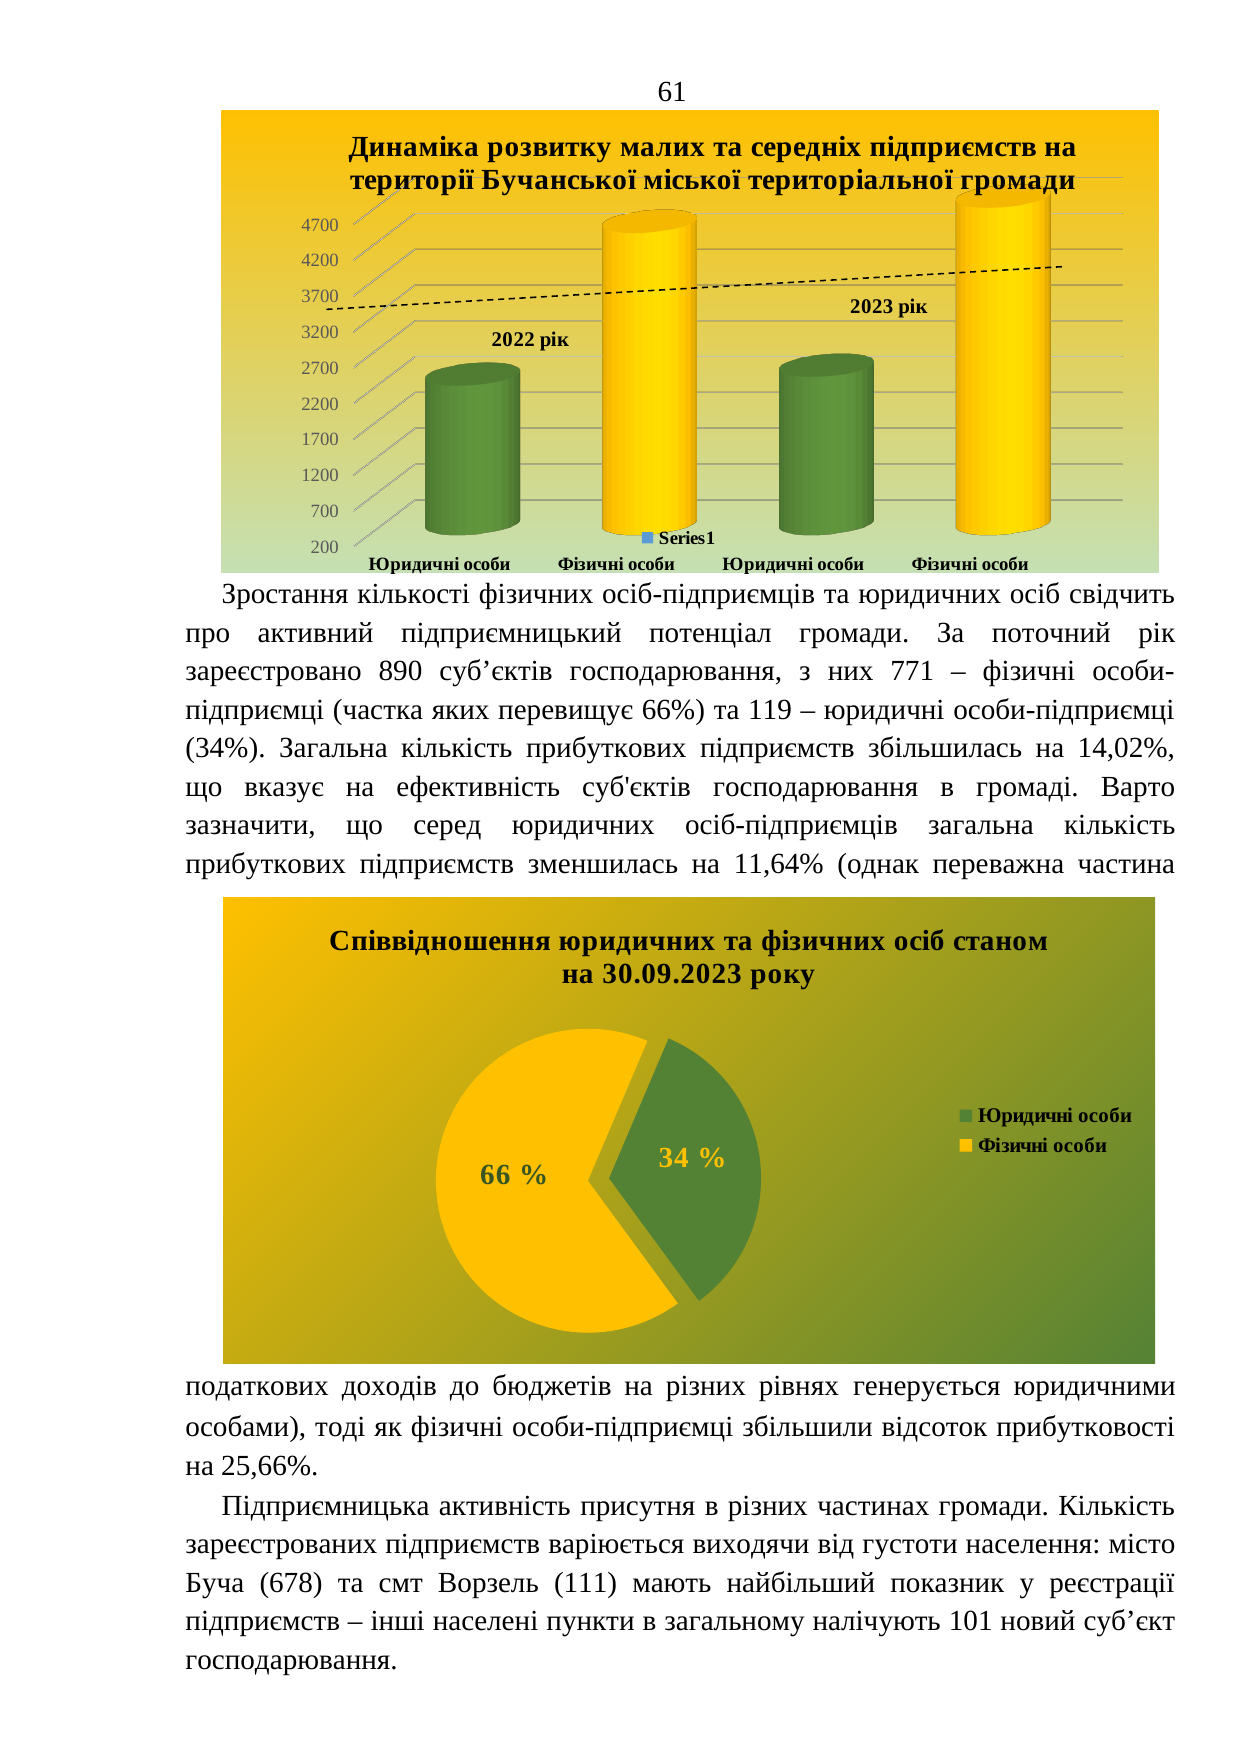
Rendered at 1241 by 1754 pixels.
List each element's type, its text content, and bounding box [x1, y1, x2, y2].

text Підприємницька активність присутня в різних частинах громади. Кількість зареєстрованих підприємств варіюється виходячи від густоти населення: місто Буча (678) та смт Ворзель (111) мають найбільший показник у реєстрації підприємств – інші населені пункти в загальному налічують 101 новий суб’єкт господарювання. [185, 1488, 1176, 1675]
text Зростання кількості фізичних осіб-підприємців та юридичних осіб свідчить про активний підприємницький потенціал громади. За поточний рік зареєстровано 890 суб’єктів господарювання, з них 771 – фізичні особи-підприємці (частка яких перевищує 66%) та 119 – юридичні особи-підприємці (34%). Загальна кількість прибуткових підприємств збільшилась на 14,02%, що вказує на ефективність суб'єктів господарювання в громаді. Варто зазначити, що серед юридичних осіб-підприємців загальна кількість прибуткових підприємств зменшилась на 11,64% (однак переважна частина податкових доходів до бюджетів на різних рівнях генерується юридичними особами), тоді як фізичні особи-підприємці збільшили відсоток прибутковості на 25,66%. [185, 576, 1176, 1481]
